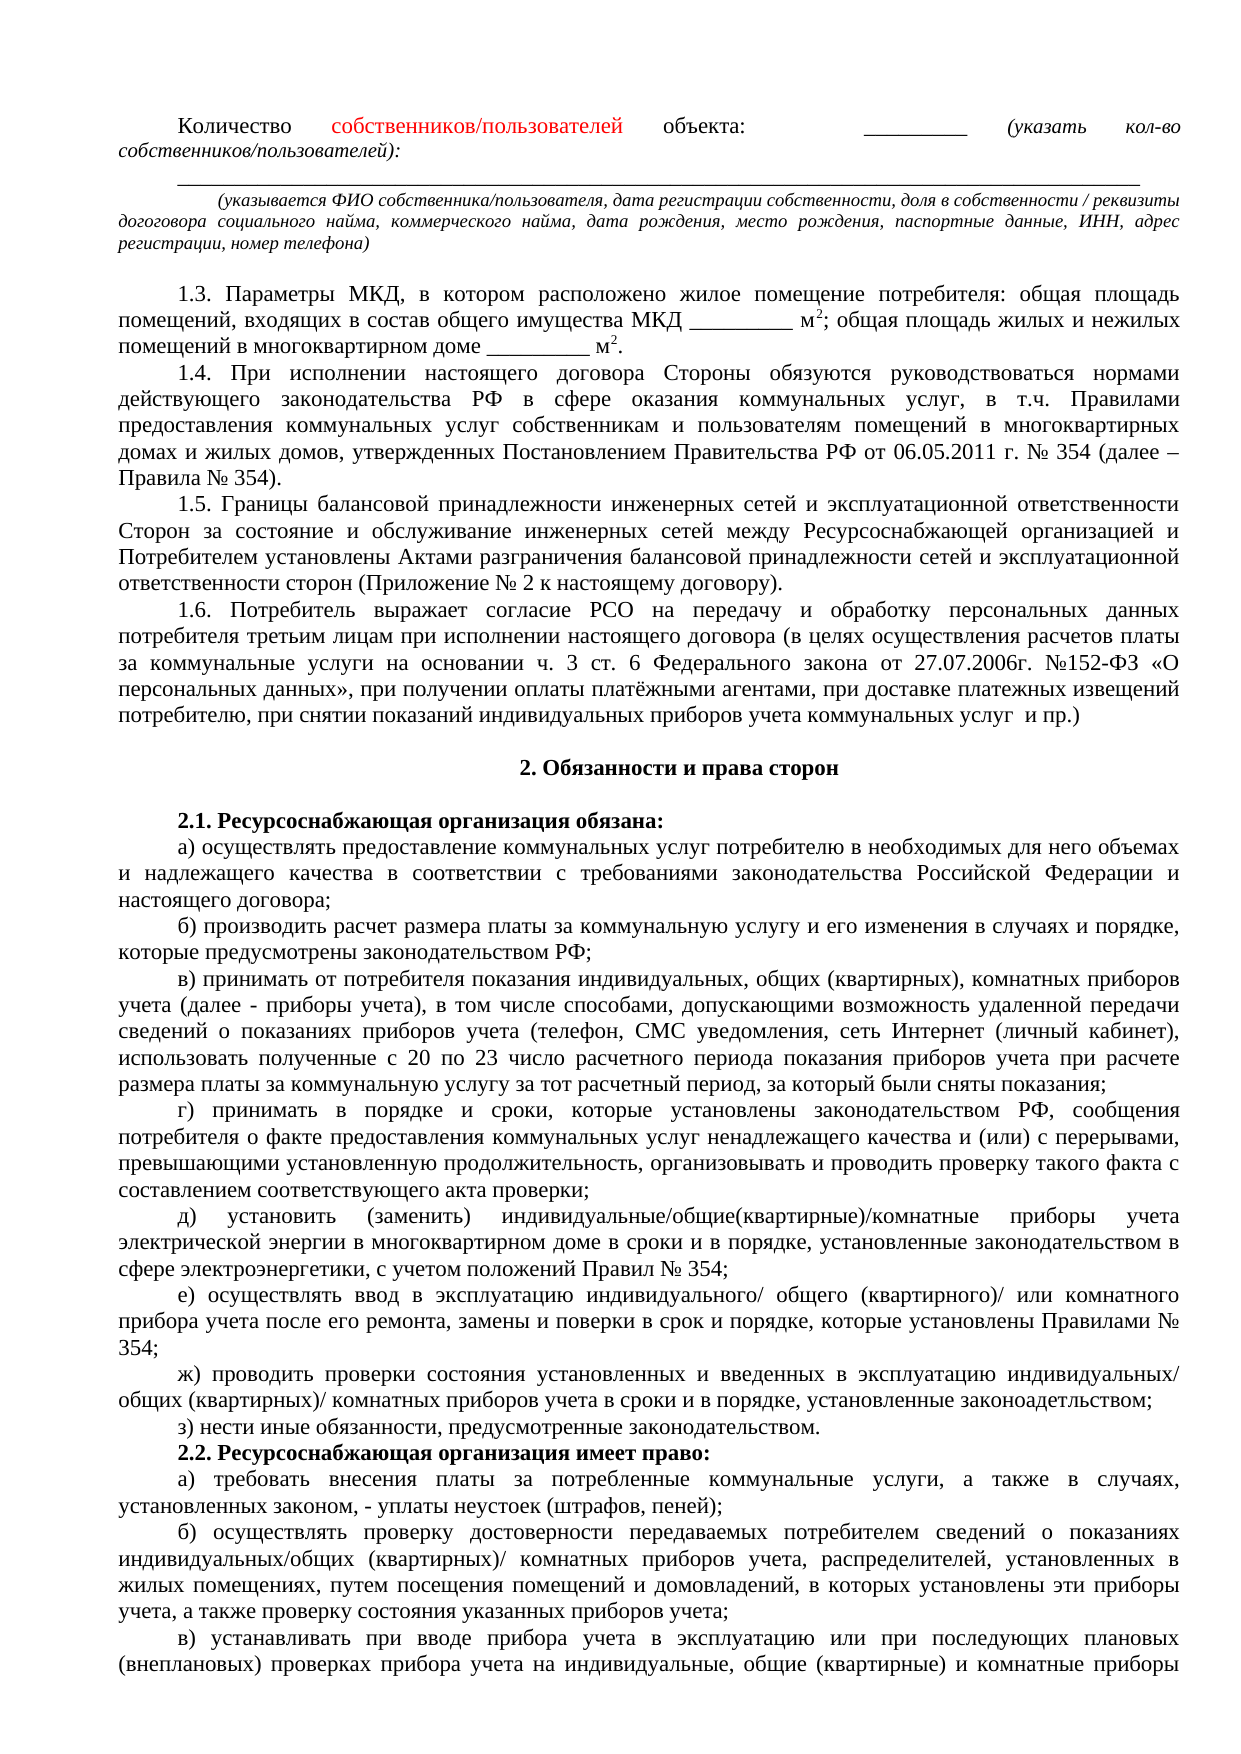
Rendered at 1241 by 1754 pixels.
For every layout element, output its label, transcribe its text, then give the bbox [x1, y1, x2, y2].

text з) нести иные обязанности, предусмотренные законодательством. [118, 1413, 1181, 1439]
text б) производить расчет размера платы за коммунальную услугу и его изменения в случаях и порядке, которые предусмотрены законодательством РФ; [118, 912, 1181, 965]
text 1.6. Потребитель выражает согласие РСО на передачу и обработку персональных данных потребителя третьим лицам при исполнении настоящего договора (в целях осуществления расчетов платы за коммунальные услуги на основании ч. 3 ст. 6 Федерального закона от 27.07.2006г. №152-ФЗ «О персональных данных», при получении оплаты платёжными агентами, при доставке платежных извещений потребителю, при снятии показаний индивидуальных приборов учета коммунальных услуг и пр.) [118, 596, 1181, 728]
text Количество собственников/пользователей объекта: _________ (указать кол-во собственников/пользователей): [118, 112, 1181, 162]
text ж) проводить проверки состояния установленных и введенных в эксплуатацию индивидуальных/ общих (квартирных)/ комнатных приборов учета в сроки и в порядке, установленные законоадетльством; [118, 1360, 1181, 1413]
text в) принимать от потребителя показания индивидуальных, общих (квартирных), комнатных приборов учета (далее - приборы учета), в том числе способами, допускающими возможность удаленной передачи сведений о показаниях приборов учета (телефон, СМС уведомления, сеть Интернет (личный кабинет), использовать полученные с 20 по 23 число расчетного периода показания приборов учета при расчете размера платы за коммунальную услугу за тот расчетный период, за который были сняты показания; [118, 965, 1181, 1097]
text 2.2. Ресурсоснабжающая организация имеет право: [118, 1439, 1181, 1466]
text д) установить (заменить) индивидуальные/общие(квартирные)/комнатные приборы учета электрической энергии в многоквартирном доме в сроки и в порядке, установленные законодательством в сфере электроэнергетики, с учетом положений Правил № 354; [118, 1202, 1181, 1281]
text а) осуществлять предоставление коммунальных услуг потребителю в необходимых для него объемах и надлежащего качества в соответствии с требованиями законодательства Российской Федерации и настоящего договора; [118, 833, 1181, 912]
text б) осуществлять проверку достоверности передаваемых потребителем сведений о показаниях индивидуальных/общих (квартирных)/ комнатных приборов учета, распределителей, установленных в жилых помещениях, путем посещения помещений и домовладений, в которых установлены эти приборы учета, а также проверку состояния указанных приборов учета; [118, 1518, 1181, 1624]
text ____________________________________________________________________________________ [118, 162, 1181, 188]
text (указывается ФИО собственника/пользователя, дата регистрации собственности, доля в собственности / реквизиты догоговора социального найма, коммерческого найма, дата рождения, место рождения, паспортные данные, ИНН, адрес регистрации, номер телефона) [118, 188, 1181, 253]
text 2.1. Ресурсоснабжающая организация обязана: [118, 807, 1181, 833]
text 1.3. Параметры МКД, в котором расположено жилое помещение потребителя: общая площадь помещений, входящих в состав общего имущества МКД _________ м2; общая площадь жилых и нежилых помещений в многоквартирном доме _________ м2. [118, 279, 1181, 359]
text 2. Обязанности и права сторон [118, 754, 1181, 780]
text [118, 1624, 1181, 1676]
text 1.4. При исполнении настоящего договора Стороны обязуются руководствоваться нормами действующего законодательства РФ в сфере оказания коммунальных услуг, в т.ч. Правилами предоставления коммунальных услуг собственникам и пользователям помещений в многоквартирных домах и жилых домов, утвержденных Постановлением Правительства РФ от 06.05.2011 г. № 354 (далее – Правила № 354). [118, 359, 1181, 490]
text а) требовать внесения платы за потребленные коммунальные услуги, а также в случаях, установленных законом, - уплаты неустоек (штрафов, пеней); [118, 1466, 1181, 1518]
text г) принимать в порядке и сроки, которые установлены законодательством РФ, сообщения потребителя о факте предоставления коммунальных услуг ненадлежащего качества и (или) с перерывами, превышающими установленную продолжительность, организовывать и проводить проверку такого факта с составлением соответствующего акта проверки; [118, 1097, 1181, 1202]
text 1.5. Границы балансовой принадлежности инженерных сетей и эксплуатационной ответственности Сторон за состояние и обслуживание инженерных сетей между Ресурсоснабжающей организацией и Потребителем установлены Актами разграничения балансовой принадлежности сетей и эксплуатационной ответственности сторон (Приложение № 2 к настоящему договору). [118, 490, 1181, 596]
text е) осуществлять ввод в эксплуатацию индивидуального/ общего (квартирного)/ или комнатного прибора учета после его ремонта, замены и поверки в срок и порядке, которые установлены Правилами № 354; [118, 1281, 1181, 1360]
